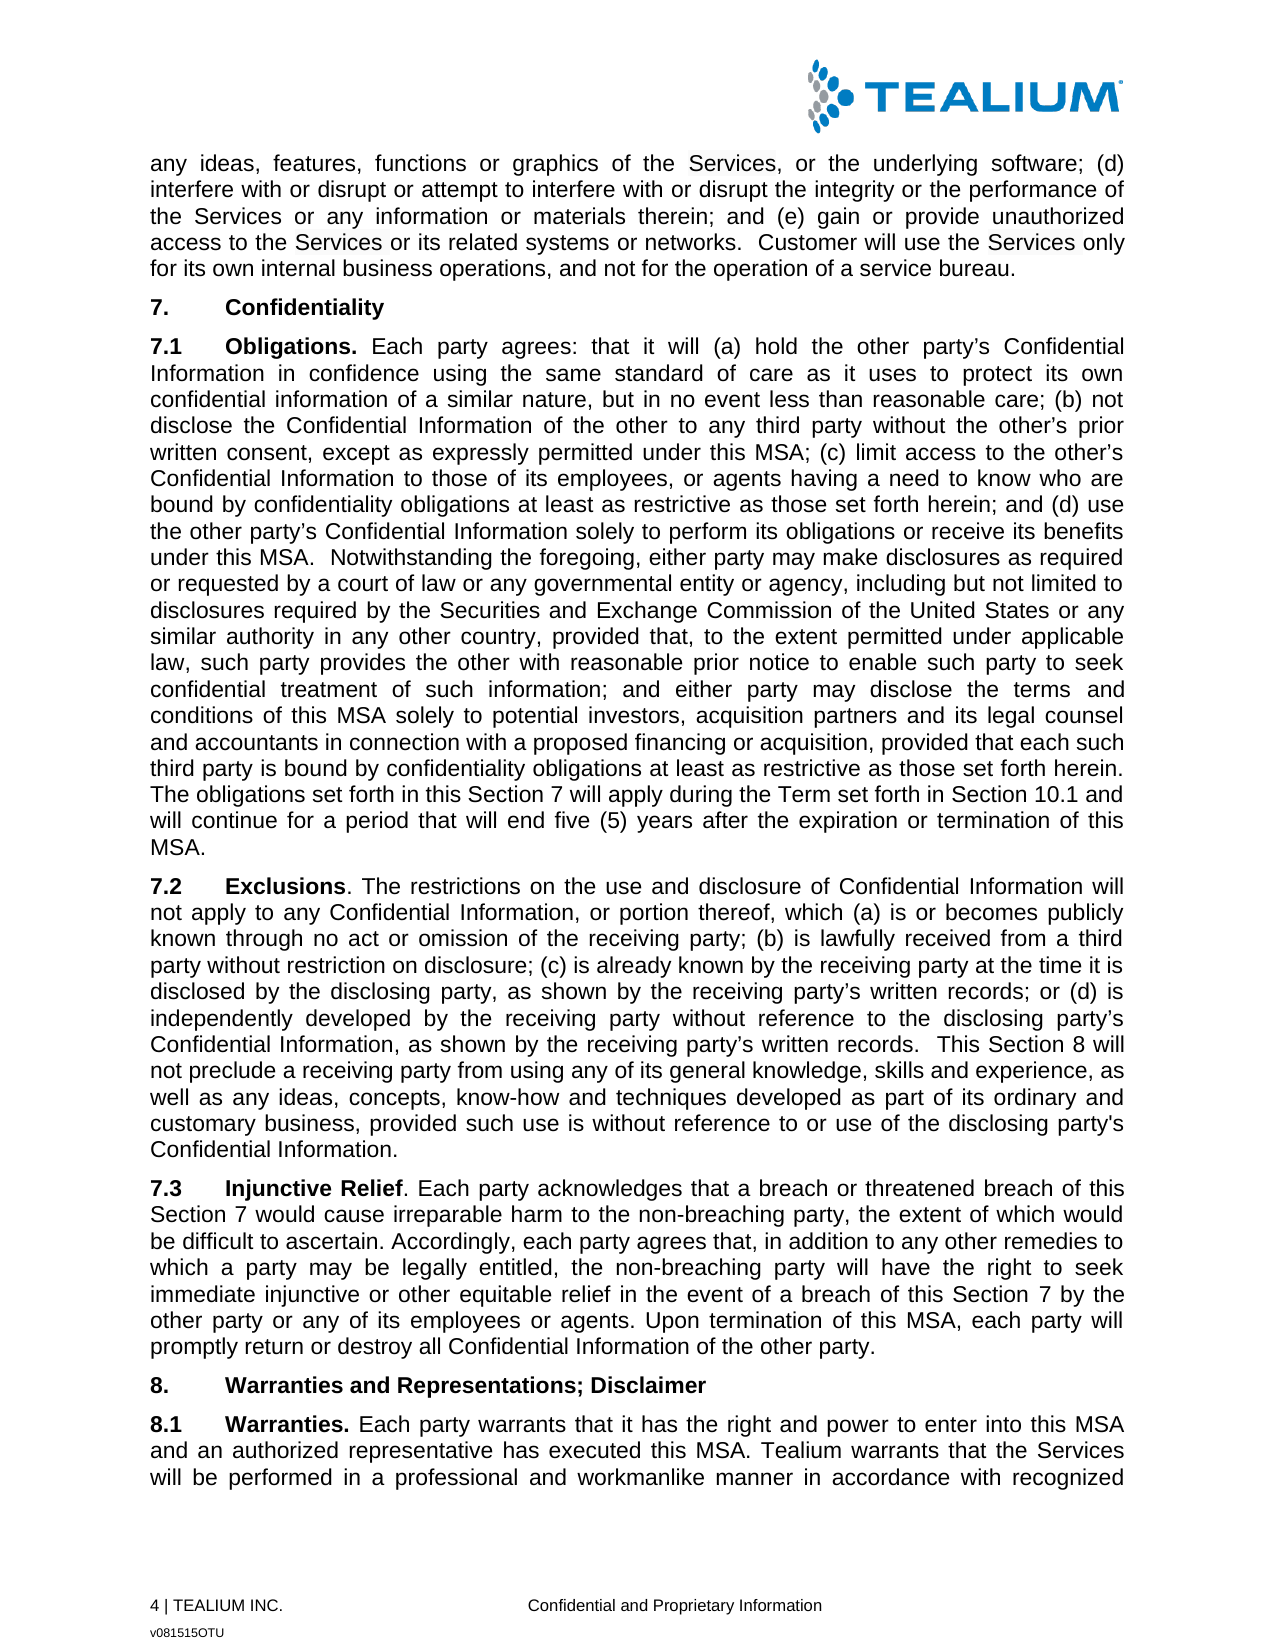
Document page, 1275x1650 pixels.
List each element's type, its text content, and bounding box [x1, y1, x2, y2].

list Confidentiality [150, 294, 1125, 321]
list Obligations. Each party agrees: that it will (a) hold the other party’s Confidential Information in confidence using the same standard of care as it uses to protect its own confidential information of a similar nature, but in no event less than reasonable care; (b) not disclose the Confidential Information of the other to any third party without the other’s prior written consent, except as expressly permitted under this MSA; (c) limit access to the other’s Confidential Information to those of its employees, or agents having a need to know who are bound by confidentiality obligations at least as restrictive as those set forth herein; and (d) use the other party’s Confidential Information solely to perform its obligations or receive its benefits under this MSA. Notwithstanding the foregoing, either party may make disclosures as required or requested by a court of law or any governmental entity or agency, including but not limited to disclosures required by the Securities and Exchange Commission of the United States or any similar authority in any other country, provided that, to the extent permitted under applicable law, such party provides the other with reasonable prior notice to enable such party to seek confidential treatment of such information; and either party may disclose the terms and conditions of this MSA solely to potential investors, acquisition partners and its legal counsel and accountants in connection with a proposed financing or acquisition, provided that each such third party is bound by confidentiality obligations at least as restrictive as those set forth herein. The obligations set forth in this Section 7 will apply during the Term set forth in Section 10.1 and will continue for a period that will end five (5) years after the expiration or termination of this MSA. [150, 333, 1125, 860]
list Warranties and Representations; Disclaimer [150, 1372, 1125, 1398]
picture [804, 55, 1125, 138]
list Exclusions. The restrictions on the use and disclosure of Confidential Information will not apply to any Confidential Information, or portion thereof, which (a) is or becomes publicly known through no act or omission of the receiving party; (b) is lawfully received from a third party without restriction on disclosure; (c) is already known by the receiving party at the time it is disclosed by the disclosing party, as shown by the receiving party’s written records; or (d) is independently developed by the receiving party without reference to the disclosing party’s Confidential Information, as shown by the receiving party’s written records. This Section 8 will not preclude a receiving party from using any of its general knowledge, skills and experience, as well as any ideas, concepts, know-how and techniques developed as part of its ordinary and customary business, provided such use is without reference to or use of the disclosing party's Confidential Information. [150, 873, 1125, 1163]
list Injunctive Relief. Each party acknowledges that a breach or threatened breach of this Section 7 would cause irreparable harm to the non-breaching party, the extent of which would be difficult to ascertain. Accordingly, each party agrees that, in addition to any other remedies to which a party may be legally entitled, the non-breaching party will have the right to seek immediate injunctive or other equitable relief in the event of a breach of this Section 7 by the other party or any of its employees or agents. Upon termination of this MSA, each party will promptly return or destroy all Confidential Information of the other party. [150, 1175, 1125, 1359]
